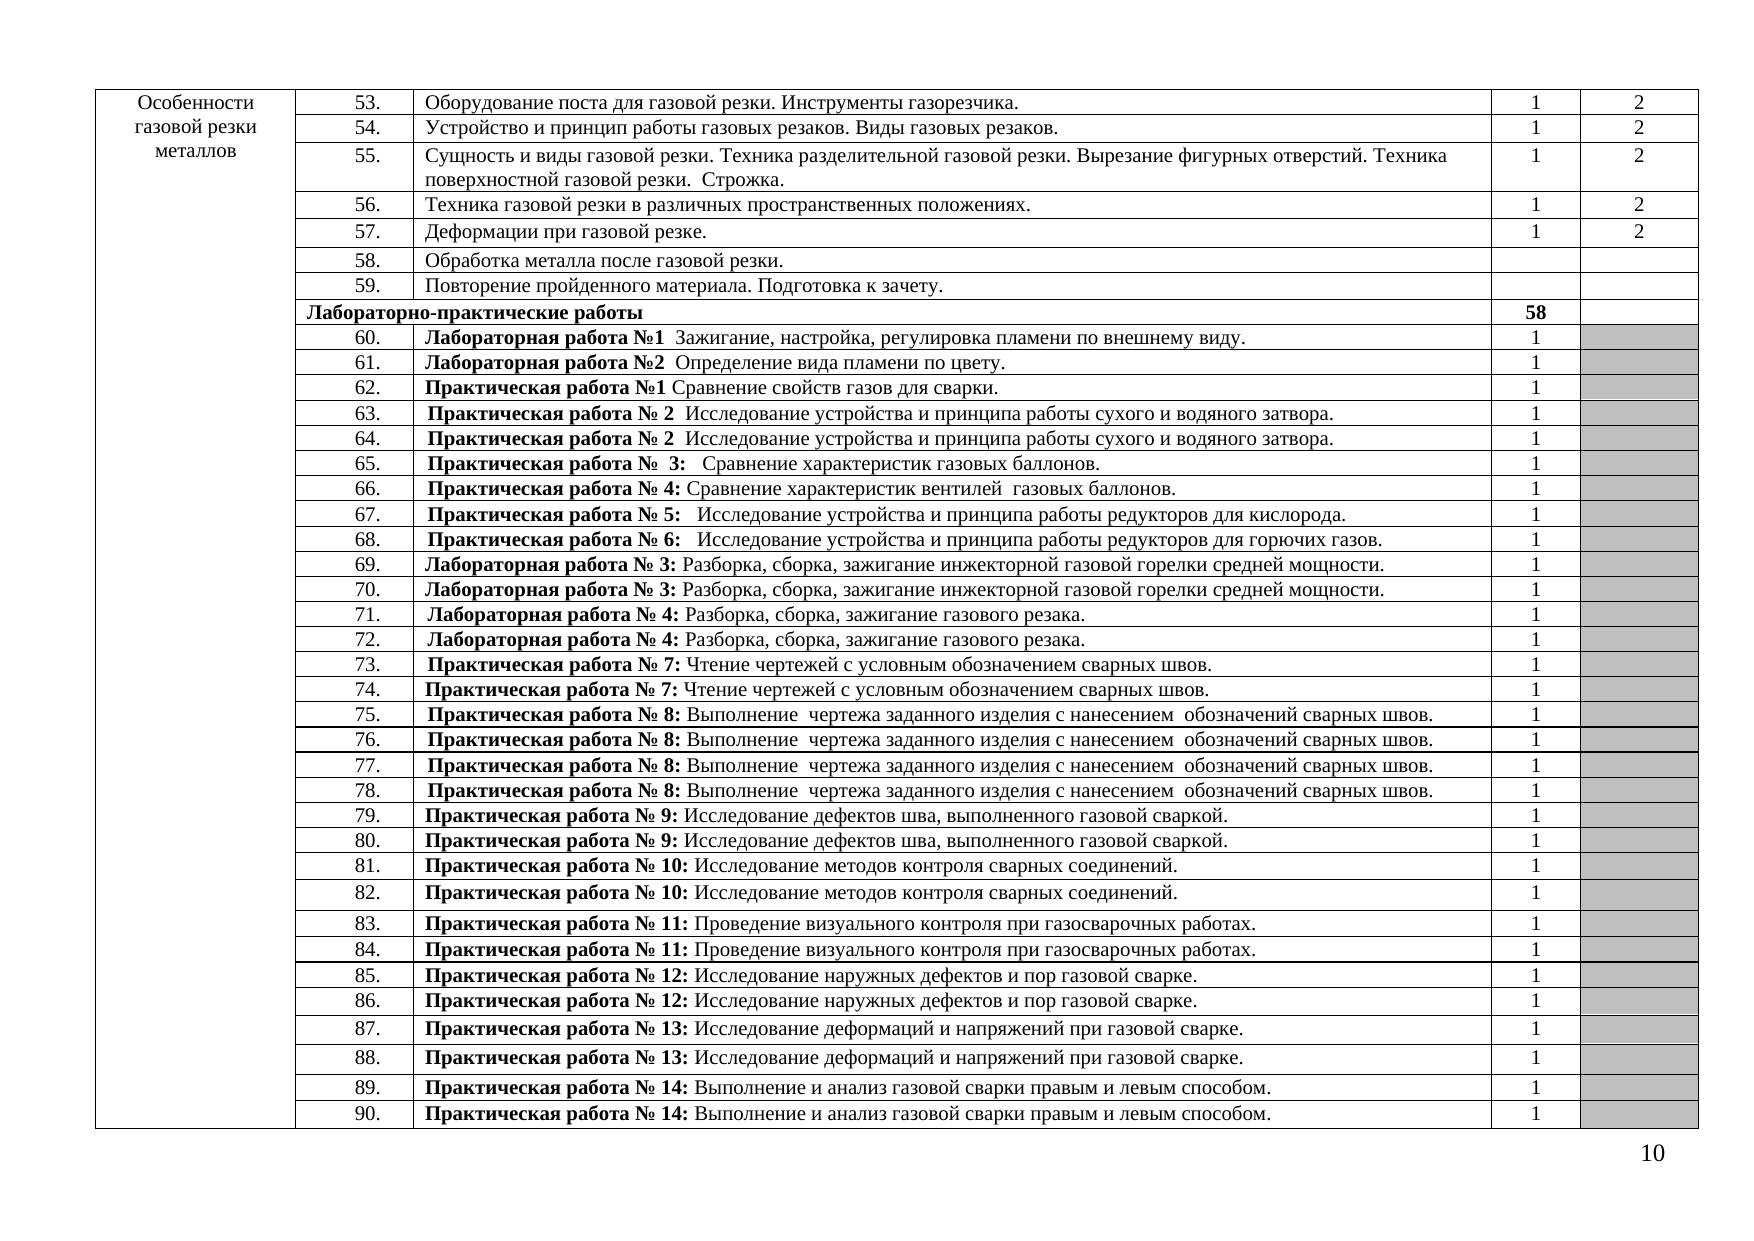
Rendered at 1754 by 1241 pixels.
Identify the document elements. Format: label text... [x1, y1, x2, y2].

table_cell Практическая работа № 2 Исследование устройства и принципа работы сухого и водяного затвора. [414, 401, 1491, 425]
table_cell Практическая работа № 8: Выполнение чертежа заданного изделия с нанесением обозначений сварных швов. [414, 728, 1491, 751]
table_cell 1 [1492, 350, 1580, 374]
table_cell Лабораторная работа № 4: Разборка, сборка, зажигание газового резака. [414, 627, 1491, 651]
table_cell Лабораторная работа № 3: Разборка, сборка, зажигание инжекторной газовой горелки средней мощности. [414, 577, 1491, 601]
table_cell Практическая работа № 5: Исследование устройства и принципа работы редукторов для кислорода. [414, 501, 1491, 526]
table_cell [1492, 248, 1580, 272]
table_cell [296, 501, 413, 526]
table_cell [1581, 1075, 1698, 1100]
table_cell [1581, 375, 1698, 399]
table_cell Устройство и принцип работы газовых резаков. Виды газовых резаков. [414, 115, 1491, 142]
table_cell [1581, 702, 1698, 726]
table_cell [296, 880, 413, 910]
table_cell [296, 248, 413, 272]
table_cell 1 [1492, 652, 1580, 676]
table_cell [1581, 527, 1698, 551]
table_cell 1 [1492, 501, 1580, 526]
table_cell 1 [1492, 880, 1580, 910]
table_cell [1581, 880, 1698, 910]
table_cell 1 [1492, 828, 1580, 852]
table_cell [296, 90, 413, 114]
table_cell Практическая работа № 10: Исследование методов контроля сварных соединений. [414, 853, 1491, 879]
table_cell [1581, 273, 1698, 298]
table_cell 1 [1492, 115, 1580, 142]
table_cell 1 [1492, 219, 1580, 247]
table_cell Практическая работа № 12: Исследование наружных дефектов и пор газовой сварке. [414, 988, 1491, 1014]
table_cell Практическая работа № 8: Выполнение чертежа заданного изделия с нанесением обозначений сварных швов. [414, 702, 1491, 726]
table_cell [1581, 602, 1698, 626]
table_cell [1581, 853, 1698, 879]
table_cell [1581, 1045, 1698, 1074]
table_cell [296, 937, 413, 961]
table_cell 1 [1492, 375, 1580, 399]
table_cell [1581, 803, 1698, 827]
table_cell 2 [1581, 90, 1698, 114]
table_cell [296, 853, 413, 879]
table_cell [296, 627, 413, 651]
table_cell 1 [1492, 677, 1580, 701]
table_cell 1 [1492, 988, 1580, 1014]
table_cell 1 [1492, 1075, 1580, 1100]
table_cell [296, 143, 413, 191]
table_cell [296, 677, 413, 701]
table_cell Практическая работа № 8: Выполнение чертежа заданного изделия с нанесением обозначений сварных швов. [414, 753, 1491, 777]
table_cell [296, 803, 413, 827]
table_cell [1581, 677, 1698, 701]
table_cell [1581, 350, 1698, 374]
table_cell 2 [1581, 219, 1698, 247]
table_cell Лабораторная работа №2 Определение вида пламени по цвету. [414, 350, 1491, 374]
table_cell [296, 728, 413, 751]
table_cell [296, 219, 413, 247]
table_cell [296, 702, 413, 726]
table_cell 1 [1492, 702, 1580, 726]
table_cell 58 [1492, 300, 1580, 324]
table_cell [296, 451, 413, 475]
table_cell 1 [1492, 527, 1580, 551]
table_cell [296, 273, 413, 298]
table_cell Лабораторная работа №1 Зажигание, настройка, регулировка пламени по внешнему виду. [414, 325, 1491, 349]
table_cell Практическая работа № 11: Проведение визуального контроля при газосварочных работах. [414, 911, 1491, 936]
table_cell 2 [1581, 143, 1698, 191]
table_cell [1581, 988, 1698, 1014]
table_cell [1581, 753, 1698, 777]
table_cell [296, 115, 413, 142]
table_cell 1 [1492, 451, 1580, 475]
table_cell Лабораторно-практические работы [296, 300, 1491, 324]
table_cell [296, 602, 413, 626]
table_cell Практическая работа № 13: Исследование деформаций и напряжений при газовой сварке. [414, 1045, 1491, 1074]
table_cell Практическая работа № 9: Исследование дефектов шва, выполненного газовой сваркой. [414, 828, 1491, 852]
table_cell [296, 350, 413, 374]
table_cell Практическая работа № 13: Исследование деформаций и напряжений при газовой сварке. [414, 1016, 1491, 1043]
table_cell 1 [1492, 426, 1580, 450]
table_cell Оборудование поста для газовой резки. Инструменты газорезчика. [414, 90, 1491, 114]
table_cell Сущность и виды газовой резки. Техника разделительной газовой резки. Вырезание фигурных отверстий. Техника поверхностной газовой резки. Строжка. [414, 143, 1491, 191]
table_cell [296, 652, 413, 676]
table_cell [96, 90, 295, 1128]
table_cell [1581, 627, 1698, 651]
table_cell [1581, 652, 1698, 676]
table_cell Практическая работа № 7: Чтение чертежей с условным обозначением сварных швов. [414, 652, 1491, 676]
table_cell Практическая работа № 6: Исследование устройства и принципа работы редукторов для горючих газов. [414, 527, 1491, 551]
table_cell 2 [1581, 115, 1698, 142]
table_cell [296, 325, 413, 349]
table_cell [1581, 937, 1698, 961]
table_cell [296, 988, 413, 1014]
table_cell Практическая работа № 11: Проведение визуального контроля при газосварочных работах. [414, 937, 1491, 961]
table_cell 1 [1492, 803, 1580, 827]
table_cell [296, 1101, 413, 1128]
table_cell [1581, 828, 1698, 852]
table_cell [1581, 401, 1698, 425]
table_cell Практическая работа № 8: Выполнение чертежа заданного изделия с нанесением обозначений сварных швов. [414, 778, 1491, 802]
table_cell Практическая работа № 12: Исследование наружных дефектов и пор газовой сварке. [414, 963, 1491, 987]
table_cell 1 [1492, 401, 1580, 425]
table_cell [1581, 426, 1698, 450]
table_cell [296, 426, 413, 450]
table_cell [296, 828, 413, 852]
table_cell 1 [1492, 1101, 1580, 1128]
table_cell [1581, 1016, 1698, 1043]
table_cell Обработка металла после газовой резки. [414, 248, 1491, 272]
table_cell 1 [1492, 1016, 1580, 1043]
table_cell 1 [1492, 192, 1580, 218]
table_cell [296, 527, 413, 551]
table_cell [1581, 476, 1698, 500]
table_cell 1 [1492, 963, 1580, 987]
table_cell [1581, 552, 1698, 576]
table_cell [296, 778, 413, 802]
table_cell [296, 1016, 413, 1043]
table_cell Практическая работа № 10: Исследование методов контроля сварных соединений. [414, 880, 1491, 910]
table_cell [296, 753, 413, 777]
table_cell Повторение пройденного материала. Подготовка к зачету. [414, 273, 1491, 298]
table_cell Техника газовой резки в различных пространственных положениях. [414, 192, 1491, 218]
table_cell [296, 577, 413, 601]
table_cell [1581, 778, 1698, 802]
table_cell Практическая работа № 3: Сравнение характеристик газовых баллонов. [414, 451, 1491, 475]
table_cell [296, 375, 413, 399]
table_cell 1 [1492, 1045, 1580, 1074]
table_cell Практическая работа № 7: Чтение чертежей с условным обозначением сварных швов. [414, 677, 1491, 701]
table_cell Лабораторная работа № 3: Разборка, сборка, зажигание инжекторной газовой горелки средней мощности. [414, 552, 1491, 576]
table_cell Лабораторная работа № 4: Разборка, сборка, зажигание газового резака. [414, 602, 1491, 626]
table_cell 1 [1492, 143, 1580, 191]
table_cell 1 [1492, 577, 1580, 601]
table_cell Деформации при газовой резке. [414, 219, 1491, 247]
table_cell [1581, 451, 1698, 475]
table_cell [1581, 577, 1698, 601]
table_cell [296, 476, 413, 500]
table_cell [1492, 273, 1580, 298]
table_cell [1581, 300, 1698, 324]
table_cell 1 [1492, 627, 1580, 651]
table_cell [1581, 325, 1698, 349]
table_cell Практическая работа № 14: Выполнение и анализ газовой сварки правым и левым способом. [414, 1075, 1491, 1100]
table_cell Практическая работа № 14: Выполнение и анализ газовой сварки правым и левым способом. [414, 1101, 1491, 1128]
table_cell 1 [1492, 728, 1580, 751]
table_cell 1 [1492, 325, 1580, 349]
table_cell [296, 401, 413, 425]
table_cell [1581, 248, 1698, 272]
table_cell Практическая работа № 2 Исследование устройства и принципа работы сухого и водяного затвора. [414, 426, 1491, 450]
table_cell [1581, 1101, 1698, 1128]
table_cell Практическая работа №1 Сравнение свойств газов для сварки. [414, 375, 1491, 399]
table_cell [296, 963, 413, 987]
table_cell 1 [1492, 90, 1580, 114]
table_cell [1581, 911, 1698, 936]
table_cell [296, 1045, 413, 1074]
table_cell 1 [1492, 552, 1580, 576]
table_cell [1581, 501, 1698, 526]
table_cell 1 [1492, 476, 1580, 500]
table_cell 1 [1492, 937, 1580, 961]
table_cell 1 [1492, 602, 1580, 626]
table_cell [296, 192, 413, 218]
table_cell Практическая работа № 4: Сравнение характеристик вентилей газовых баллонов. [414, 476, 1491, 500]
table_cell 1 [1492, 911, 1580, 936]
table_cell [296, 911, 413, 936]
table_cell 1 [1492, 853, 1580, 879]
table_cell [1581, 728, 1698, 751]
table_cell 1 [1492, 778, 1580, 802]
table_cell [296, 552, 413, 576]
table_cell 2 [1581, 192, 1698, 218]
table_cell Практическая работа № 9: Исследование дефектов шва, выполненного газовой сваркой. [414, 803, 1491, 827]
table_cell [1581, 963, 1698, 987]
table_cell [296, 1075, 413, 1100]
table_cell 1 [1492, 753, 1580, 777]
